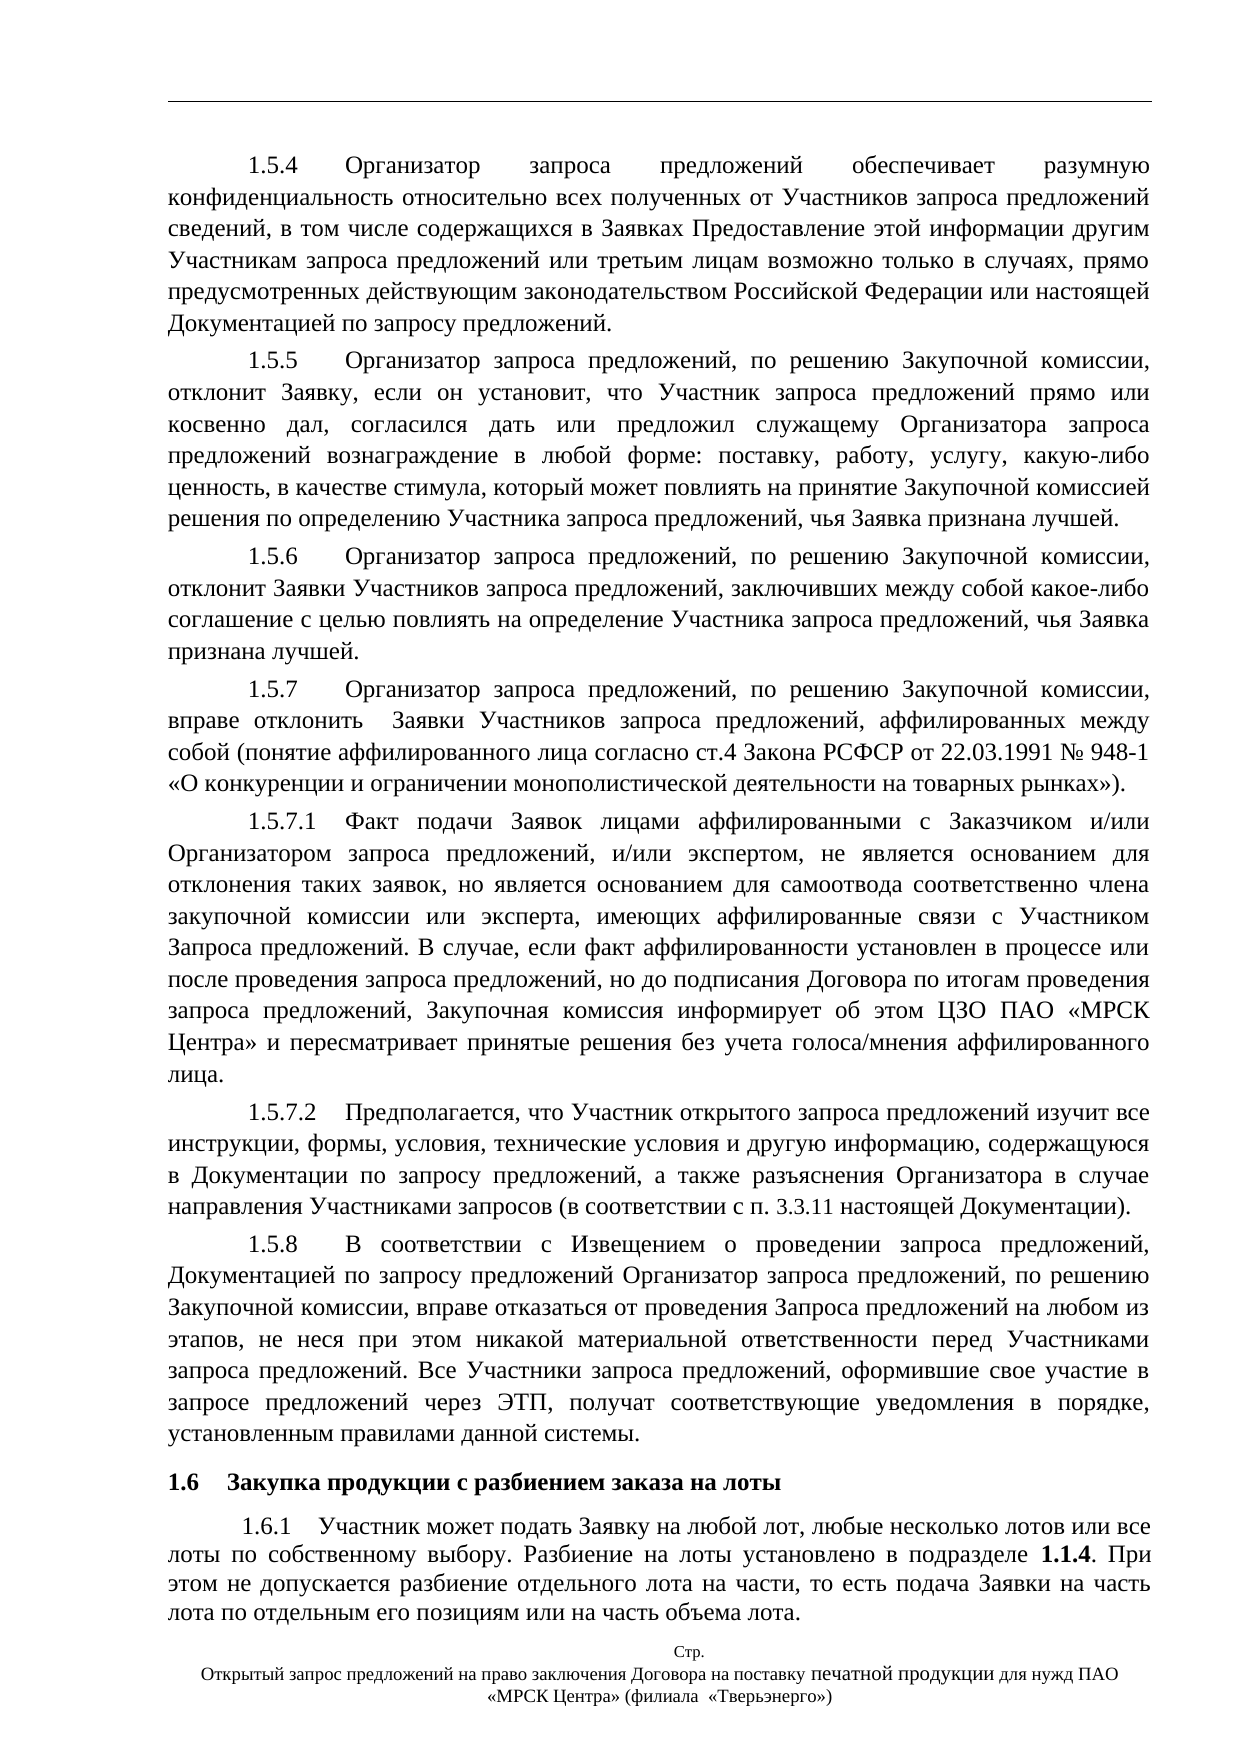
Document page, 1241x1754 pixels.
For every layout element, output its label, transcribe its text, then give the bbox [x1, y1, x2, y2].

list В соответствии с Извещением о проведении запроса предложений, Документацией по запросу предложений Организатор запроса предложений, по решению Закупочной комиссии, вправе отказаться от проведения Запроса предложений на любом из этапов, не неся при этом никакой материальной ответственности перед Участниками запроса предложений. Все Участники запроса предложений, оформившие свое участие в запросе предложений через ЭТП, получат соответствующие уведомления в порядке, установленным правилами данной системы. [168, 1229, 1150, 1447]
list Факт подачи Заявок лицами аффилированными с Заказчиком и/или Организатором запроса предложений, и/или экспертом, не является основанием для отклонения таких заявок, но является основанием для самоотвода соответственно члена закупочной комиссии или эксперта, имеющих аффилированные связи с Участником Запроса предложений. В случае, если факт аффилированности установлен в процессе или после проведения запроса предложений, но до подписания Договора по итогам проведения запроса предложений, Закупочная комиссия информирует об этом ЦЗО ПАО «МРСК Центра» и пересматривает принятые решения без учета голоса/мнения аффилированного лица. [168, 806, 1150, 1087]
subtitle Закупка продукции с разбиением заказа на лоты [168, 1467, 1152, 1495]
subtitle Участник может подать Заявку на любой лот, любые несколько лотов или все лоты по собственному выбору. Разбиение на лоты установлено в подразделе 1.1.4. При этом не допускается разбиение отдельного лота на части, то есть подача Заявки на часть лота по отдельным его позициям или на часть объема лота. [168, 1511, 1152, 1626]
list Организатор запроса предложений, по решению Закупочной комиссии, вправе отклонить Заявки Участников запроса предложений, аффилированных между собой (понятие аффилированного лица согласно ст.4 Закона РСФСР от 22.03.1991 № 948-1 «О конкуренции и ограничении монополистической деятельности на товарных рынках»). [168, 674, 1150, 797]
list Организатор запроса предложений обеспечивает разумную конфиденциальность относительно всех полученных от Участников запроса предложений сведений, в том числе содержащихся в Заявках Предоставление этой информации другим Участникам запроса предложений или третьим лицам возможно только в случаях, прямо предусмотренных действующим законодательством Российской Федерации или настоящей Документацией по запросу предложений. [168, 150, 1150, 337]
list Организатор запроса предложений, по решению Закупочной комиссии, отклонит Заявку, если он установит, что Участник запроса предложений прямо или косвенно дал, согласился дать или предложил служащему Организатора запроса предложений вознаграждение в любой форме: поставку, работу, услугу, какую-либо ценность, в качестве стимула, который может повлиять на принятие Закупочной комиссией решения по определению Участника запроса предложений, чья Заявка признана лучшей. [168, 346, 1150, 532]
list Организатор запроса предложений, по решению Закупочной комиссии, отклонит Заявки Участников запроса предложений, заключивших между собой какое-либо соглашение с целью повлиять на определение Участника запроса предложений, чья Заявка признана лучшей. [168, 541, 1150, 665]
list Предполагается, что Участник открытого запроса предложений изучит все инструкции, формы, условия, технические условия и другую информацию, содержащуюся в Документации по запросу предложений, а также разъяснения Организатора в случае направления Участниками запросов (в соответствии с п. 3.3.11 настоящей Документации). [168, 1097, 1150, 1220]
